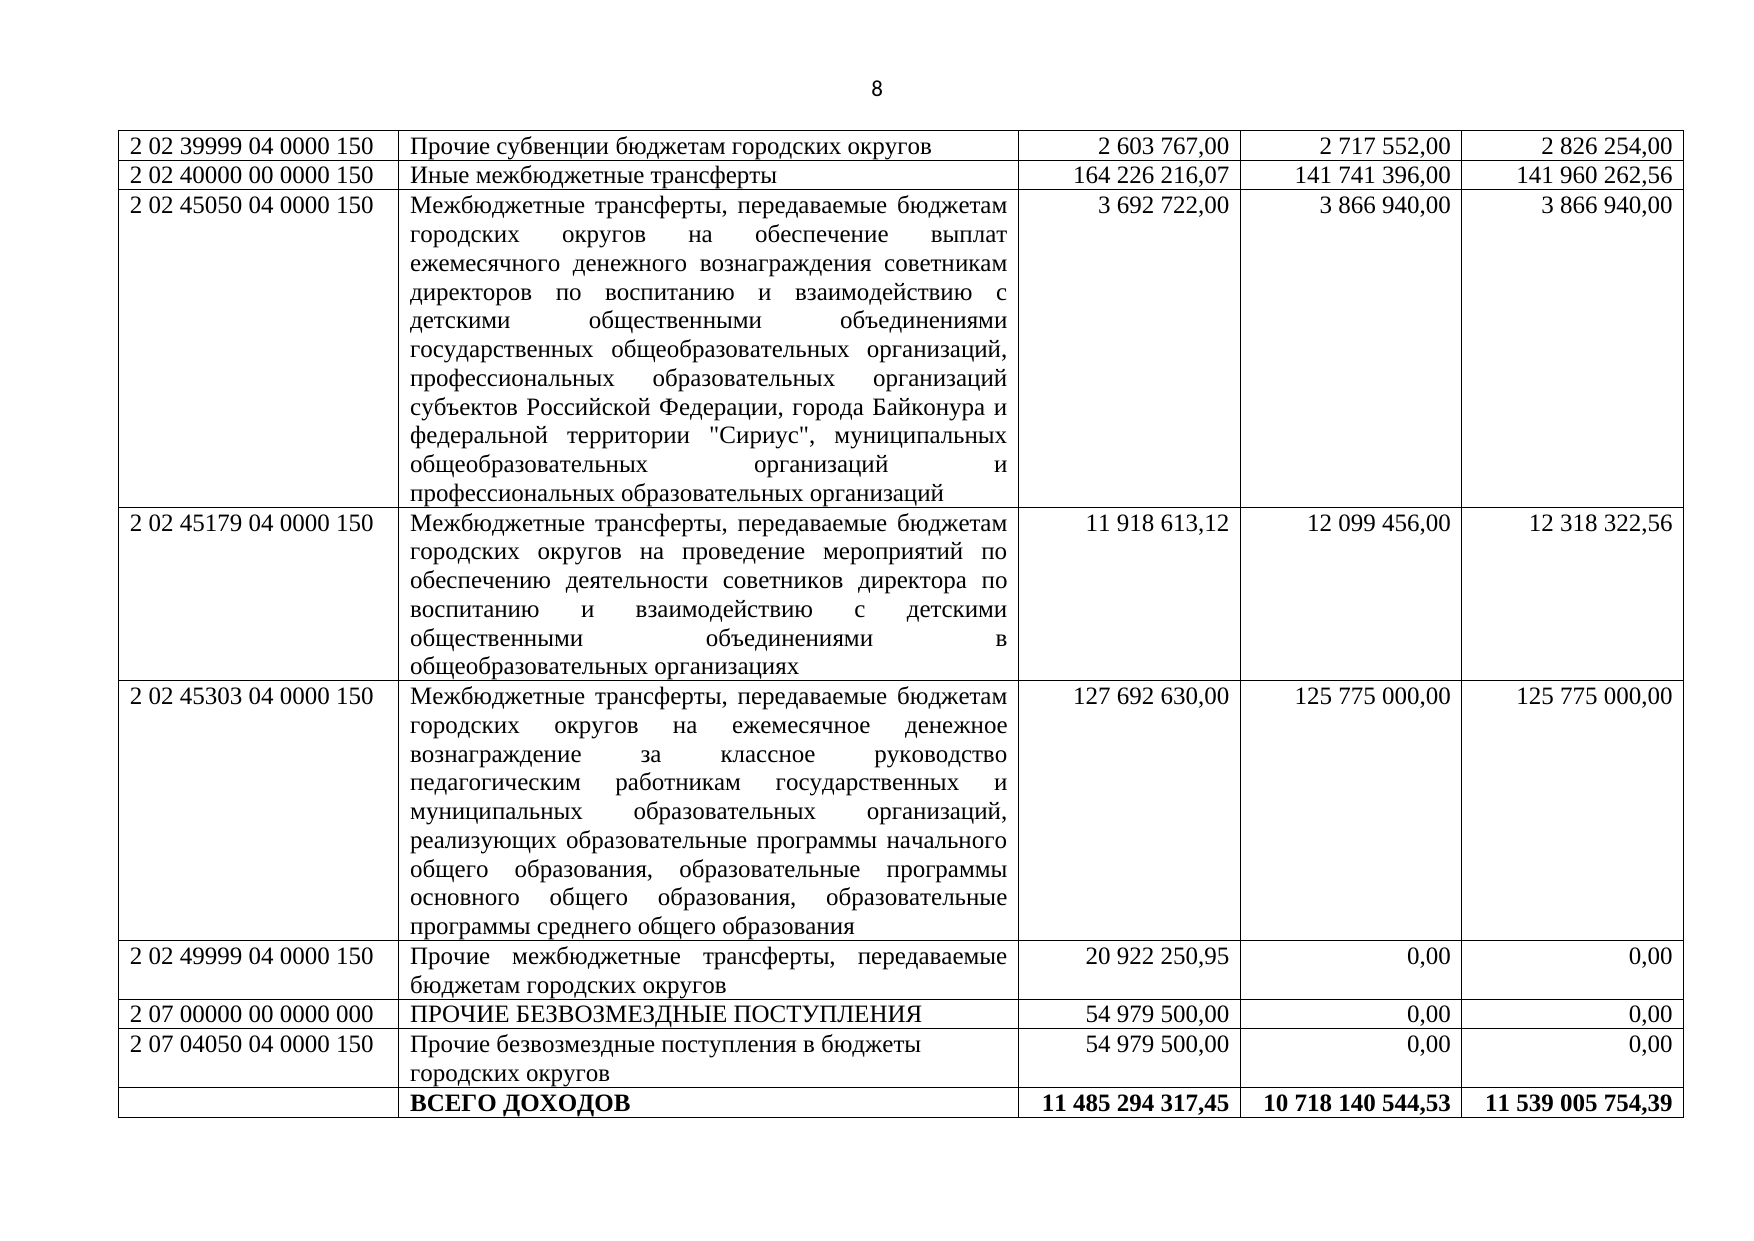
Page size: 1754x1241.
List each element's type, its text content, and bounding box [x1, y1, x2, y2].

table_cell 11 485 294 317,45 [1019, 1088, 1240, 1117]
table_cell 2 826 254,00 [1462, 131, 1683, 159]
table_cell 0,00 [1462, 1029, 1683, 1087]
table_cell 2 02 40000 00 0000 150 [119, 161, 398, 189]
table_cell 0,00 [1462, 941, 1683, 998]
table_cell 125 775 000,00 [1462, 681, 1683, 940]
table_cell 164 226 216,07 [1019, 161, 1240, 189]
table_cell 3 692 722,00 [1019, 190, 1240, 507]
table_cell 20 922 250,95 [1019, 941, 1240, 998]
table_cell 2 07 00000 00 0000 000 [119, 1000, 398, 1028]
table_cell 0,00 [1462, 1000, 1683, 1028]
table_cell 54 979 500,00 [1019, 1000, 1240, 1028]
table_cell Прочие безвозмездные поступления в бюджеты городских округов [399, 1029, 1018, 1087]
table_cell Межбюджетные трансферты, передаваемые бюджетам городских округов на ежемесячное денежное вознаграждение за классное руководство педагогическим работникам государственных и муниципальных образовательных организаций, реализующих образовательные программы начального общего образования, образовательные программы основного общего образования, образовательные программы среднего общего образования [399, 681, 1018, 940]
table_cell 10 718 140 544,53 [1241, 1088, 1461, 1117]
table_cell 11 918 613,12 [1019, 508, 1240, 680]
table_cell 0,00 [1241, 1000, 1461, 1028]
table_cell Межбюджетные трансферты, передаваемые бюджетам городских округов на проведение мероприятий по обеспечению деятельности советников директора по воспитанию и взаимодействию с детскими общественными объединениями в общеобразовательных организациях [399, 508, 1018, 680]
table_cell Межбюджетные трансферты, передаваемые бюджетам городских округов на обеспечение выплат ежемесячного денежного вознаграждения советникам директоров по воспитанию и взаимодействию с детскими общественными объединениями государственных общеобразовательных организаций, профессиональных образовательных организаций субъектов Российской Федерации, города Байконура и федеральной территории "Сириус", муниципальных общеобразовательных организаций и профессиональных образовательных организаций [399, 190, 1018, 507]
table_cell ПРОЧИЕ БЕЗВОЗМЕЗДНЫЕ ПОСТУПЛЕНИЯ [399, 1000, 1018, 1028]
table_cell 125 775 000,00 [1241, 681, 1461, 940]
table_cell 2 02 45179 04 0000 150 [119, 508, 398, 680]
table_cell 2 717 552,00 [1241, 131, 1461, 159]
table_cell Иные межбюджетные трансферты [399, 161, 1018, 189]
table_cell 141 960 262,56 [1462, 161, 1683, 189]
table_cell ВСЕГО ДОХОДОВ [399, 1088, 1018, 1117]
table_cell 2 02 49999 04 0000 150 [119, 941, 398, 998]
table_cell 2 02 45303 04 0000 150 [119, 681, 398, 940]
table_cell Прочие субвенции бюджетам городских округов [399, 131, 1018, 159]
table_cell Прочие межбюджетные трансферты, передаваемые бюджетам городских округов [399, 941, 1018, 998]
table_cell 0,00 [1241, 1029, 1461, 1087]
table_cell 12 318 322,56 [1462, 508, 1683, 680]
table_cell 127 692 630,00 [1019, 681, 1240, 940]
table_cell 54 979 500,00 [1019, 1029, 1240, 1087]
table_cell 2 07 04050 04 0000 150 [119, 1029, 398, 1087]
table_cell 2 02 45050 04 0000 150 [119, 190, 398, 507]
table_cell 3 866 940,00 [1462, 190, 1683, 507]
table_cell 12 099 456,00 [1241, 508, 1461, 680]
table_cell 3 866 940,00 [1241, 190, 1461, 507]
table_cell [119, 1088, 398, 1117]
table_cell 2 02 39999 04 0000 150 [119, 131, 398, 159]
table_cell 141 741 396,00 [1241, 161, 1461, 189]
table_cell 0,00 [1241, 941, 1461, 998]
table_cell 11 539 005 754,39 [1462, 1088, 1683, 1117]
table_cell 2 603 767,00 [1019, 131, 1240, 159]
